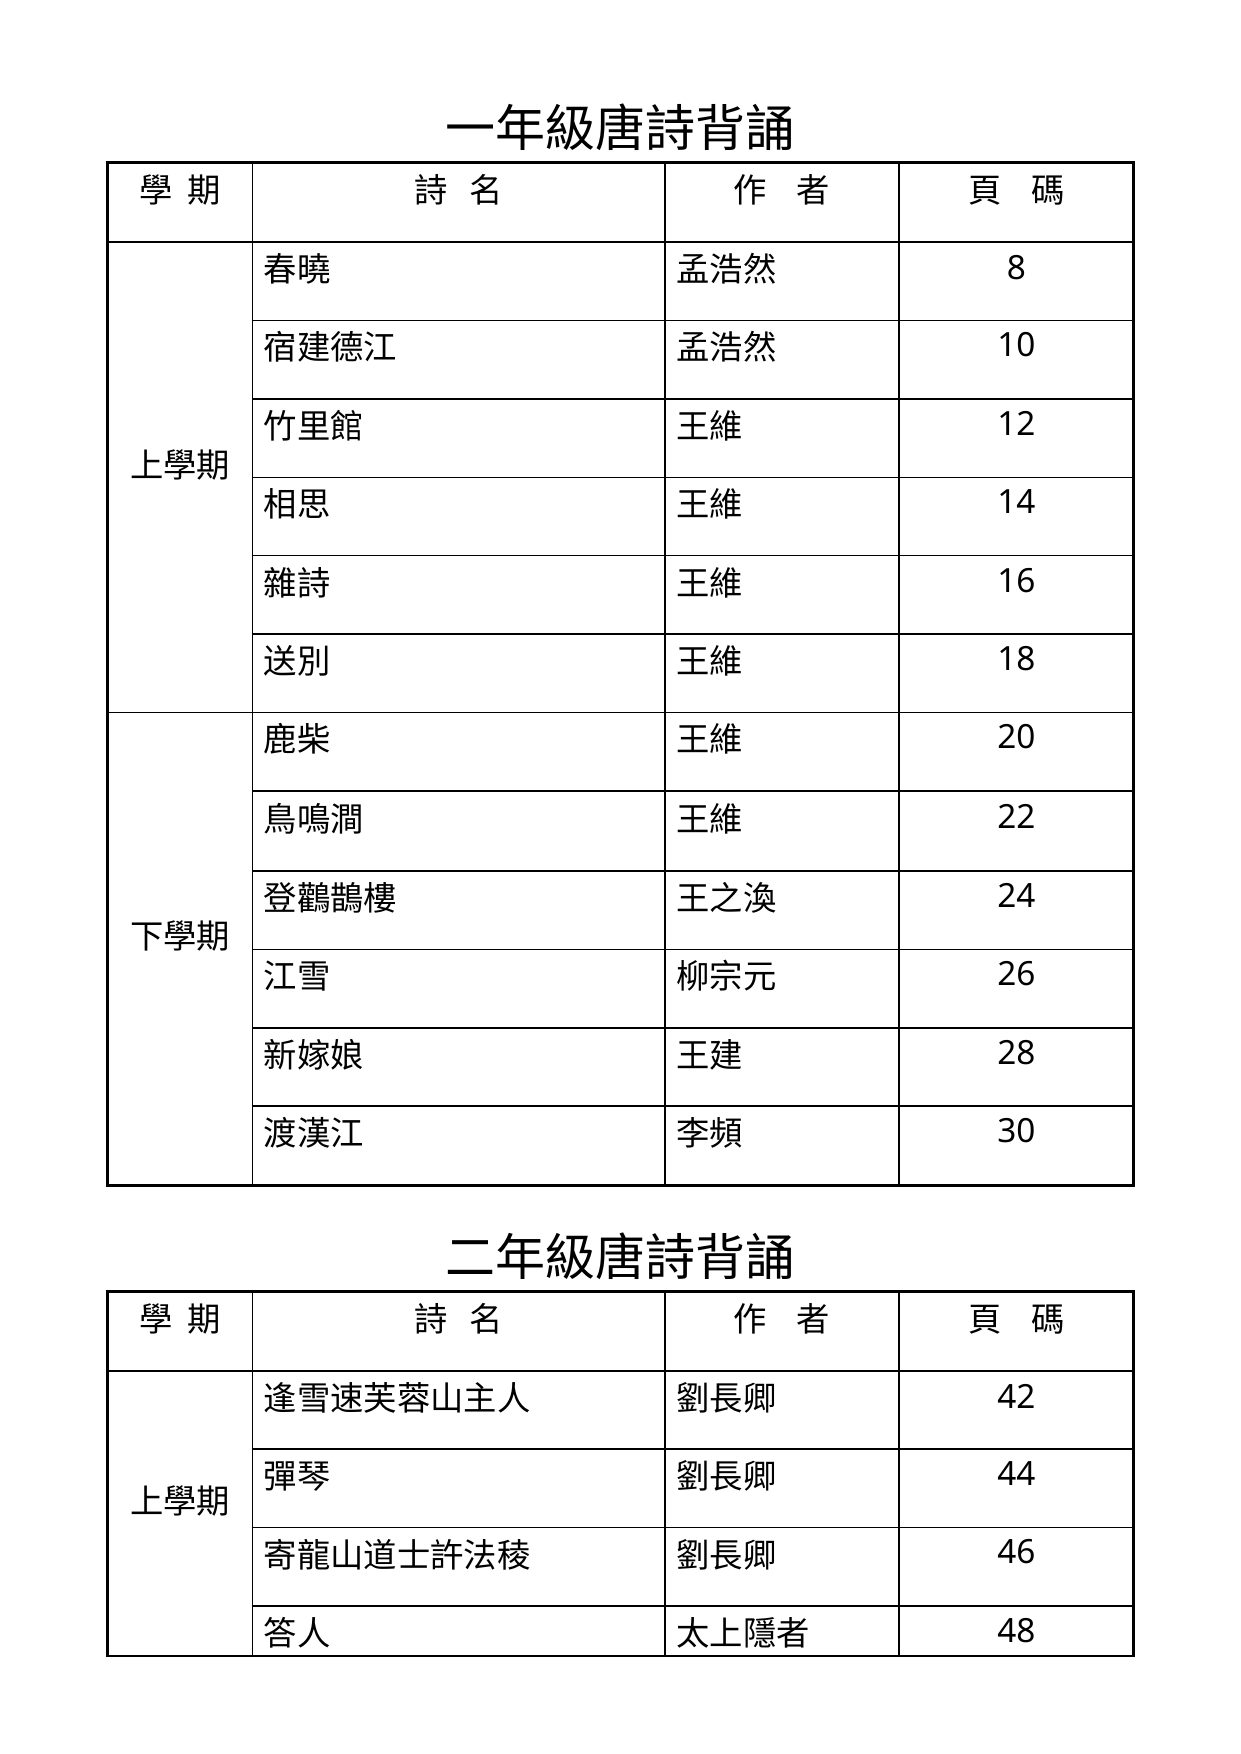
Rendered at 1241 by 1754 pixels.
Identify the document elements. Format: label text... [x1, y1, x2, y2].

table_header 詩 名 [253, 164, 664, 241]
table_cell 26 [900, 950, 1132, 1027]
table_cell 鳥鳴澗 [253, 792, 664, 870]
table_cell 江雪 [253, 950, 664, 1027]
table_cell 上學期 [109, 1372, 252, 1655]
table_cell 劉長卿 [666, 1450, 898, 1527]
table_cell 新嫁娘 [253, 1029, 664, 1105]
table_cell 登鸛鵲樓 [253, 872, 664, 948]
table_cell 太上隱者 [666, 1607, 898, 1655]
table_cell 王維 [666, 556, 898, 633]
table_cell 14 [900, 478, 1132, 555]
table_cell 王維 [666, 792, 898, 870]
table_cell 鹿柴 [253, 713, 664, 790]
table_cell 20 [900, 713, 1132, 790]
table_header 作 者 [666, 164, 898, 241]
table_cell 逢雪速芙蓉山主人 [253, 1372, 664, 1448]
table_cell 孟浩然 [666, 321, 898, 398]
table_cell 28 [900, 1029, 1132, 1105]
table_header 學 期 [109, 164, 252, 241]
table_cell 王維 [666, 478, 898, 555]
table_cell 孟浩然 [666, 243, 898, 319]
table_cell 柳宗元 [666, 950, 898, 1027]
table_cell 下學期 [109, 713, 252, 1184]
table_cell 18 [900, 635, 1132, 712]
table_cell 10 [900, 321, 1132, 398]
table_cell 竹里館 [253, 400, 664, 476]
table_cell 劉長卿 [666, 1528, 898, 1605]
table_cell 王之渙 [666, 872, 898, 948]
table_header 頁 碼 [900, 164, 1132, 241]
table_cell 送別 [253, 635, 664, 712]
table_cell 寄龍山道士許法稜 [253, 1528, 664, 1605]
table_cell 王維 [666, 635, 898, 712]
table_cell 渡漢江 [253, 1107, 664, 1184]
table_cell 相思 [253, 478, 664, 555]
table_cell 22 [900, 792, 1132, 870]
table_cell 劉長卿 [666, 1372, 898, 1448]
table_cell 上學期 [109, 243, 252, 712]
table_cell 彈琴 [253, 1450, 664, 1527]
table_cell 30 [900, 1107, 1132, 1184]
table_cell 答人 [253, 1607, 664, 1655]
table_cell 王維 [666, 400, 898, 476]
table_header 詩 名 [253, 1293, 664, 1370]
table_cell 雜詩 [253, 556, 664, 633]
text 一年級唐詩背誦 [118, 89, 1122, 161]
table_cell 王維 [666, 713, 898, 790]
table_cell 48 [900, 1607, 1132, 1655]
table_cell 16 [900, 556, 1132, 633]
table_cell 46 [900, 1528, 1132, 1605]
table_cell 12 [900, 400, 1132, 476]
table_cell 王建 [666, 1029, 898, 1105]
table_header 作 者 [666, 1293, 898, 1370]
text 二年級唐詩背誦 [118, 1217, 1122, 1290]
table_cell 春曉 [253, 243, 664, 319]
table_cell 8 [900, 243, 1132, 319]
table_cell 李頻 [666, 1107, 898, 1184]
table_cell 44 [900, 1450, 1132, 1527]
table_cell 24 [900, 872, 1132, 948]
table_header 學 期 [109, 1293, 252, 1370]
table_header 頁 碼 [900, 1293, 1132, 1370]
table_cell 宿建德江 [253, 321, 664, 398]
table_cell 42 [900, 1372, 1132, 1448]
